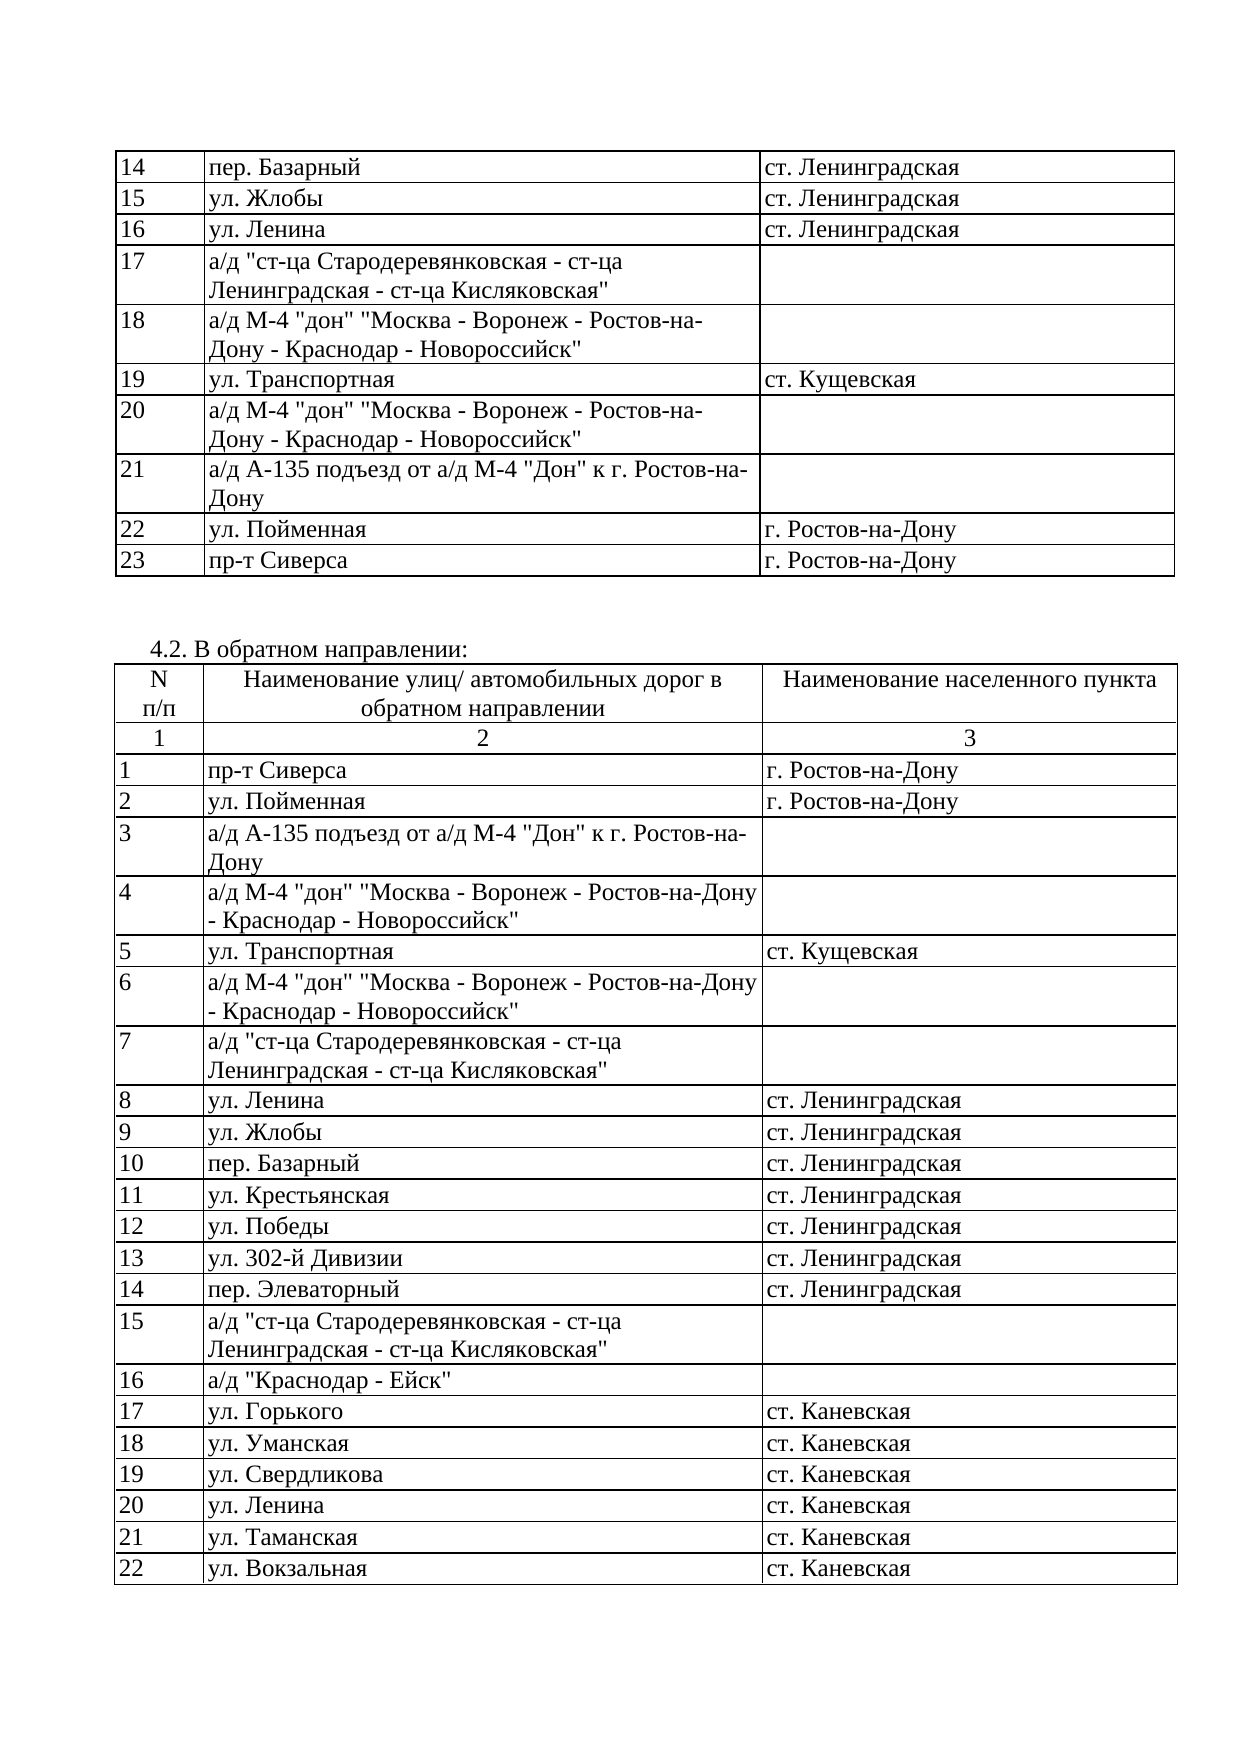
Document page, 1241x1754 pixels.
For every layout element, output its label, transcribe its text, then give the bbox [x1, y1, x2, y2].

table_cell 12 [115, 1211, 203, 1241]
table_cell 7 [115, 1026, 203, 1084]
table_cell ул. Жлобы [205, 183, 759, 213]
table_cell ул. Таманская [204, 1522, 762, 1552]
table_cell 3 [115, 817, 203, 875]
table_cell ст. Каневская [763, 1552, 1177, 1583]
table_cell [763, 816, 1177, 875]
table_cell ст. Каневская [763, 1458, 1177, 1489]
table_cell а/д "ст-ца Стародеревянковская - ст-ца Ленинградская - ст-ца Кисляковская" [204, 1306, 762, 1363]
table_cell ст. Ленинградская [763, 1115, 1177, 1147]
table_cell ул. 302-й Дивизии [204, 1243, 762, 1273]
table_cell 2 [204, 723, 762, 753]
table_cell 15 [117, 183, 204, 213]
table_cell ст. Ленинградская [763, 1178, 1177, 1210]
table_cell г. Ростов-на-Дону [763, 785, 1177, 816]
table_cell 17 [117, 246, 204, 303]
table_cell 11 [115, 1179, 203, 1210]
table_cell [763, 1363, 1177, 1395]
table_cell ст. Ленинградская [763, 1147, 1177, 1178]
table_cell ст. Каневская [763, 1395, 1177, 1426]
table_cell г. Ростов-на-Дону [763, 753, 1177, 785]
table_cell ст. Ленинградская [763, 1241, 1177, 1273]
table_cell ст. Каневская [763, 1426, 1177, 1458]
table_cell ул. Жлобы [204, 1117, 762, 1147]
table_cell ст. Ленинградская [761, 215, 1174, 244]
table_cell ул. Ленина [204, 1491, 762, 1521]
table_cell 6 [115, 967, 203, 1025]
table_header Наименование населенного пункта [763, 665, 1177, 722]
table_cell ул. Победы [204, 1211, 762, 1241]
table_cell а/д М-4 "дон" "Москва - Воронеж - Ростов-на-Дону - Краснодар - Новороссийск" [204, 877, 762, 934]
table_cell 14 [115, 1274, 203, 1304]
table_cell 3 [763, 722, 1177, 753]
table_cell а/д М-4 "дон" "Москва - Воронеж - Ростов-на-Дону - Краснодар - Новороссийск" [205, 305, 759, 362]
table_cell 21 [117, 455, 204, 512]
table_cell а/д М-4 "дон" "Москва - Воронеж - Ростов-на-Дону - Краснодар - Новороссийск" [205, 396, 759, 453]
table_cell 16 [117, 215, 204, 244]
table_cell ст. Кущевская [761, 364, 1174, 394]
table_cell ул. Крестьянская [204, 1180, 762, 1210]
text 4.2. В обратном направлении: [150, 634, 1090, 663]
table_cell пер. Элеваторный [204, 1274, 762, 1304]
table_cell ст. Ленинградская [761, 183, 1174, 213]
table_cell 17 [115, 1396, 203, 1426]
table_cell ст. Кущевская [763, 934, 1177, 966]
table_cell а/д "Краснодар - Ейск" [204, 1365, 762, 1395]
table_cell 20 [117, 396, 204, 453]
table_cell пр-т Сиверса [205, 545, 759, 575]
table_cell ст. Ленинградская [761, 152, 1174, 181]
table_cell 1 [115, 723, 203, 753]
table_cell а/д "ст-ца Стародеревянковская - ст-ца Ленинградская - ст-ца Кисляковская" [204, 1027, 762, 1084]
table_cell пер. Базарный [204, 1148, 762, 1178]
table_cell 9 [115, 1116, 203, 1147]
table_cell ул. Пойменная [205, 514, 759, 543]
table_cell 5 [115, 935, 203, 966]
table_cell г. Ростов-на-Дону [761, 545, 1174, 575]
table_cell 14 [117, 152, 204, 181]
table_header Наименование улиц/ автомобильных дорог в обратном направлении [204, 665, 762, 722]
table_cell ул. Транспортная [205, 364, 759, 394]
table_cell а/д А-135 подъезд от а/д М-4 "Дон" к г. Ростов-на-Дону [204, 818, 762, 875]
table_cell 23 [117, 545, 204, 575]
table_cell 18 [117, 305, 204, 362]
table_cell г. Ростов-на-Дону [761, 514, 1174, 543]
table_cell 19 [117, 364, 204, 394]
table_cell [205, 246, 759, 303]
table_cell ул. Уманская [204, 1428, 762, 1458]
table_cell [761, 396, 1174, 453]
table_cell 22 [115, 1553, 203, 1583]
table_cell 8 [115, 1085, 203, 1115]
table_cell ул. Вокзальная [204, 1554, 762, 1583]
table_cell 22 [117, 514, 204, 543]
table_cell ул. Свердликова [204, 1459, 762, 1489]
table_header N п/п [115, 665, 203, 722]
table_cell 21 [115, 1522, 203, 1552]
table_cell ст. Каневская [763, 1521, 1177, 1552]
table_cell [761, 455, 1174, 512]
table_cell 20 [115, 1490, 203, 1521]
table_cell ул. Пойменная [204, 786, 762, 816]
table_cell 16 [115, 1364, 203, 1395]
table_cell ст. Ленинградская [763, 1273, 1177, 1304]
table_cell ст. Ленинградская [763, 1084, 1177, 1115]
table_cell 4 [115, 876, 203, 934]
table_cell пр-т Сиверса [204, 755, 762, 785]
table_cell [763, 1304, 1177, 1363]
table_cell а/д М-4 "дон" "Москва - Воронеж - Ростов-на-Дону - Краснодар - Новороссийск" [204, 967, 762, 1025]
table_cell ул. Ленина [205, 215, 759, 244]
table_cell [763, 875, 1177, 934]
table_cell 2 [115, 786, 203, 816]
table_cell 19 [115, 1459, 203, 1489]
table_cell ст. Каневская [763, 1489, 1177, 1521]
table_cell а/д А-135 подъезд от а/д М-4 "Дон" к г. Ростов-на-Дону [205, 455, 759, 512]
table_cell ул. Ленина [204, 1086, 762, 1115]
table_cell [763, 966, 1177, 1025]
table_cell [761, 246, 1174, 303]
table_cell [761, 305, 1174, 362]
table_cell ул. Транспортная [204, 936, 762, 966]
table_cell 10 [115, 1148, 203, 1178]
table_cell 15 [115, 1305, 203, 1363]
table_cell ст. Ленинградская [763, 1210, 1177, 1241]
table_cell пер. Базарный [205, 152, 759, 181]
table_cell ул. Горького [204, 1396, 762, 1426]
table_cell 18 [115, 1427, 203, 1458]
table_cell 1 [115, 754, 203, 785]
table_cell [763, 1025, 1177, 1084]
table_cell 13 [115, 1242, 203, 1273]
